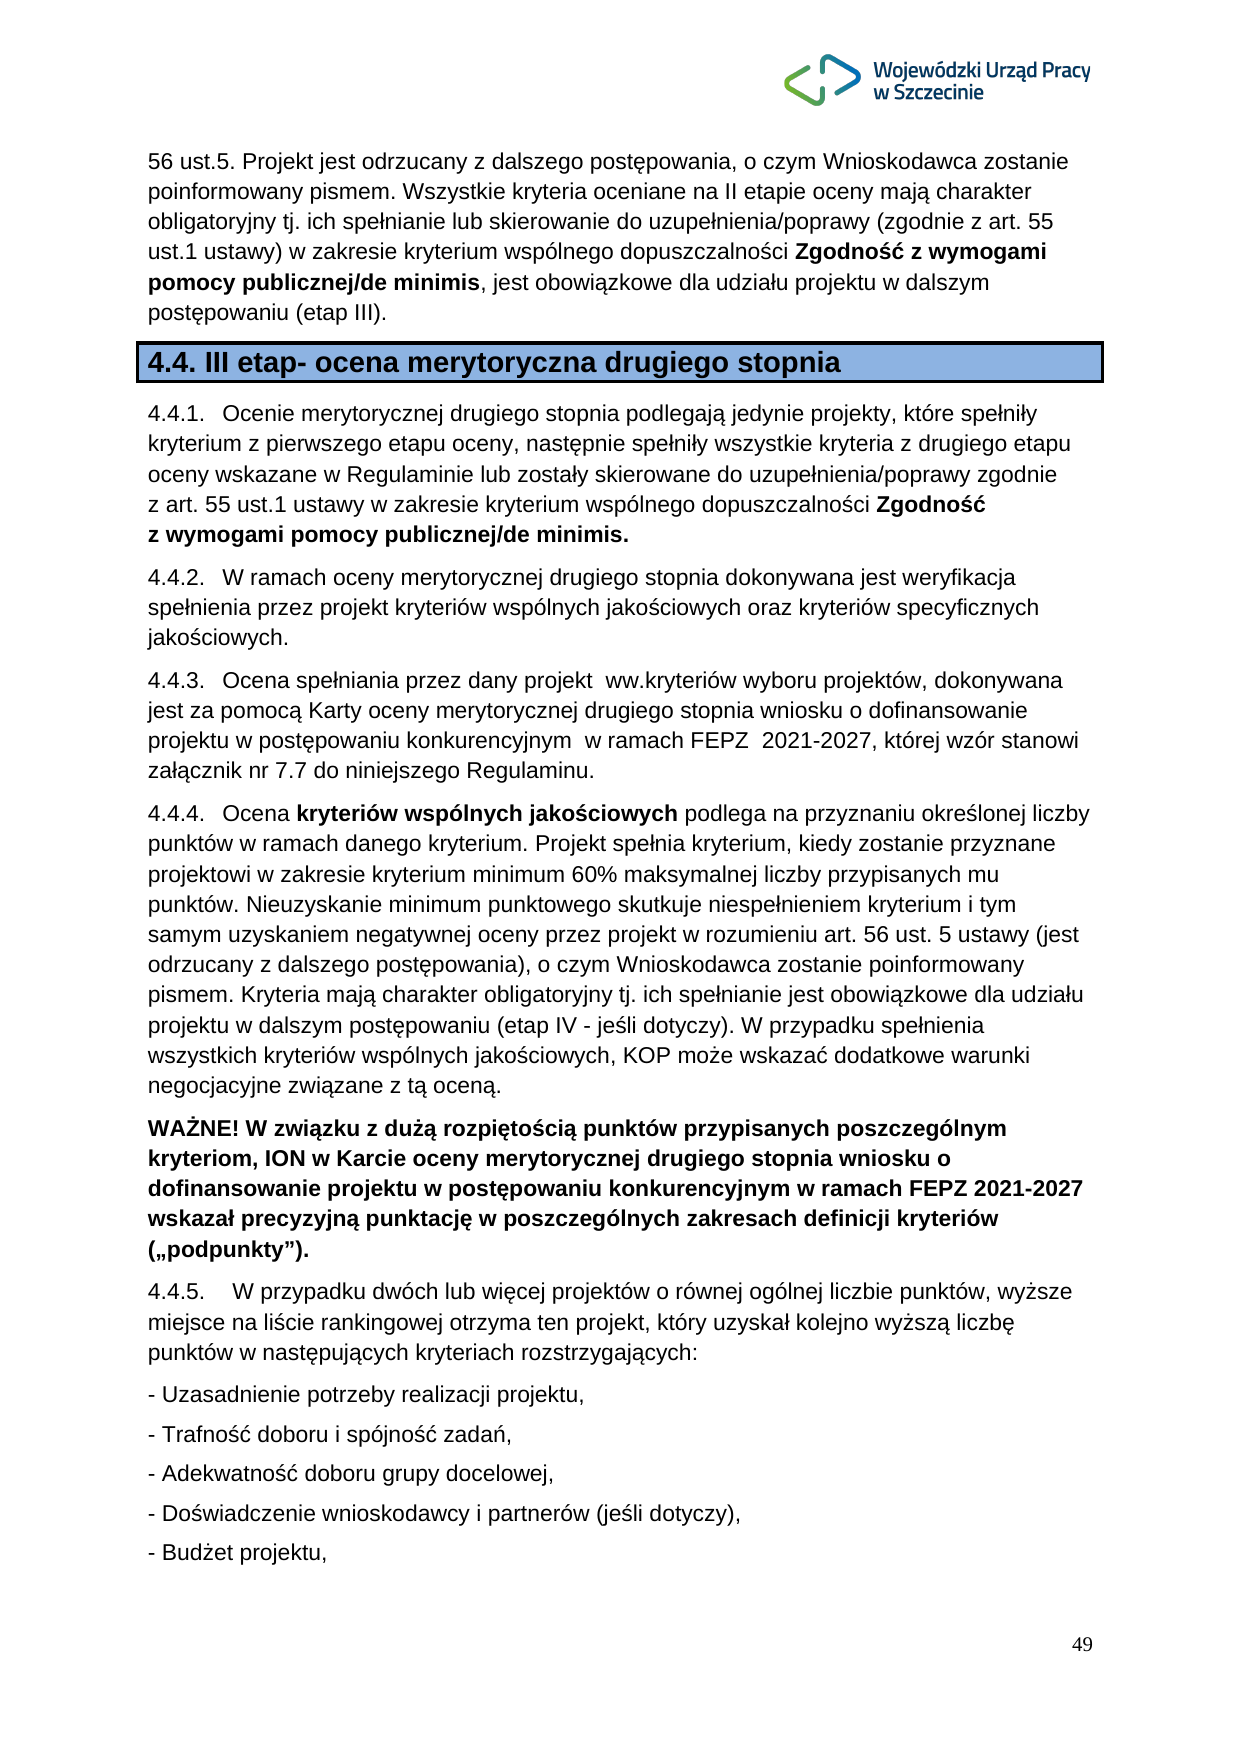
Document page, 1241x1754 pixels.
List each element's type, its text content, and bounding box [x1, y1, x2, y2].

text - Budżet projektu, [148, 1539, 1092, 1566]
list Ocenie merytorycznej drugiego stopnia podlegają jedynie projekty, które spełniły kryterium z pierwszego etapu oceny, następnie spełniły wszystkie kryteria z drugiego etapu oceny wskazane w Regulaminie lub zostały skierowane do uzupełnienia/poprawy zgodnie z art. 55 ust.1 ustawy w zakresie kryterium wspólnego dopuszczalności Zgodność z wymogami pomocy publicznej/de minimis. [148, 400, 1092, 547]
text - Trafność doboru i spójność zadań, [148, 1421, 1092, 1447]
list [148, 148, 1092, 325]
list W ramach oceny merytorycznej drugiego stopnia dokonywana jest weryfikacja spełnienia przez projekt kryteriów wspólnych jakościowych oraz kryteriów specyficznych jakościowych. [148, 564, 1092, 650]
picture [784, 54, 1091, 106]
list 4.4. III etap- ocena merytoryczna drugiego stopnia [139, 345, 1101, 380]
list W przypadku dwóch lub więcej projektów o równej ogólnej liczbie punktów, wyższe miejsce na liście rankingowej otrzyma ten projekt, który uzyskał kolejno wyższą liczbę punktów w następujących kryteriach rozstrzygających: [148, 1278, 1092, 1365]
text - Doświadczenie wnioskodawcy i partnerów (jeśli dotyczy), [148, 1500, 1092, 1526]
list Ocena spełniania przez dany projekt ww.kryteriów wyboru projektów, dokonywana jest za pomocą Karty oceny merytorycznej drugiego stopnia wniosku o dofinansowanie projektu w postępowaniu konkurencyjnym w ramach FEPZ 2021-2027, której wzór stanowi załącznik nr 7.7 do niniejszego Regulaminu. [148, 667, 1092, 784]
text - Uzasadnienie potrzeby realizacji projektu, [148, 1381, 1092, 1408]
list Ocena kryteriów wspólnych jakościowych podlega na przyznaniu określonej liczby punktów w ramach danego kryterium. Projekt spełnia kryterium, kiedy zostanie przyznane projektowi w zakresie kryterium minimum 60% maksymalnej liczby przypisanych mu punktów. Nieuzyskanie minimum punktowego skutkuje niespełnieniem kryterium i tym samym uzyskaniem negatywnej oceny przez projekt w rozumieniu art. 56 ust. 5 ustawy (jest odrzucany z dalszego postępowania), o czym Wnioskodawca zostanie poinformowany pismem. Kryteria mają charakter obligatoryjny tj. ich spełnianie jest obowiązkowe dla udziału projektu w dalszym postępowaniu (etap IV - jeśli dotyczy). W przypadku spełnienia wszystkich kryteriów wspólnych jakościowych, KOP może wskazać dodatkowe warunki negocjacyjne związane z tą oceną. [148, 800, 1092, 1098]
text WAŻNE! W związku z dużą rozpiętością punktów przypisanych poszczególnym kryteriom, ION w Karcie oceny merytorycznej drugiego stopnia wniosku o dofinansowanie projektu w postępowaniu konkurencyjnym w ramach FEPZ 2021-2027 wskazał precyzyjną punktację w poszczególnych zakresach definicji kryteriów („podpunkty”). [148, 1115, 1092, 1262]
text - Adekwatność doboru grupy docelowej, [148, 1460, 1092, 1487]
